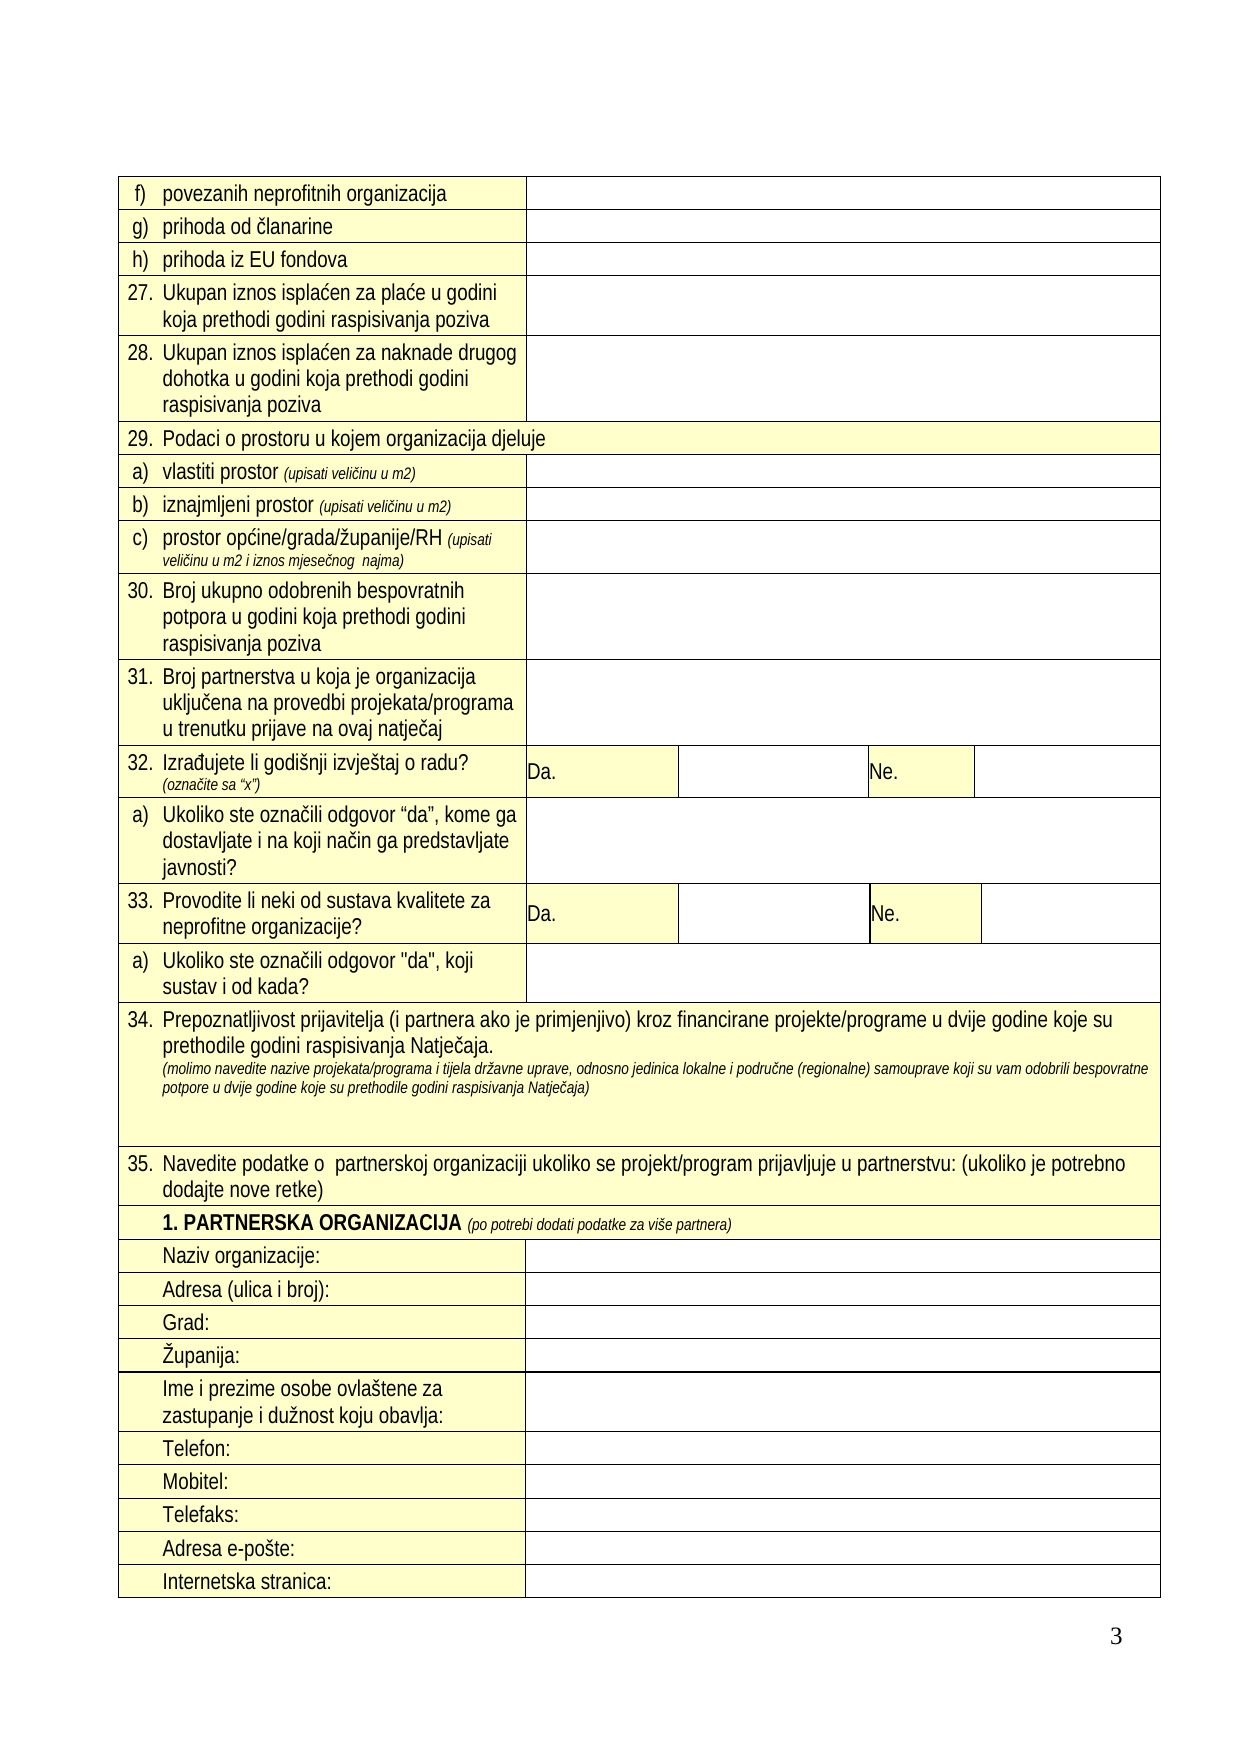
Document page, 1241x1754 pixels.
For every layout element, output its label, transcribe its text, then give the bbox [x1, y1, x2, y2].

table_cell Adresa e-pošte: [162, 1532, 525, 1564]
table_cell [119, 1432, 162, 1464]
table_cell Izrađujete li godišnji izvještaj o radu? (označite sa “x”) [162, 746, 526, 797]
table_cell Broj ukupno odobrenih bespovratnih potpora u godini koja prethodi godini raspisivanja poziva [162, 574, 526, 659]
table_cell [527, 336, 1160, 421]
table_cell Mobitel: [162, 1465, 525, 1497]
table_cell [526, 1273, 1160, 1305]
table_cell [526, 1499, 1160, 1531]
table_cell prihoda iz EU fondova [162, 243, 526, 275]
table_cell [975, 746, 1160, 797]
table_cell f) [119, 177, 162, 209]
table_cell [527, 798, 1160, 883]
table_cell povezanih neprofitnih organizacija [162, 177, 526, 209]
table_cell [526, 1565, 1160, 1597]
table_cell Županija: [162, 1339, 525, 1371]
table_cell Podaci o prostoru u kojem organizacija djeluje [162, 422, 1160, 454]
table_cell [526, 1240, 1160, 1272]
table_cell Ukupan iznos isplaćen za plaće u godini koja prethodi godini raspisivanja poziva [162, 276, 526, 335]
table_cell 28. [119, 336, 162, 421]
table_cell Ime i prezime osobe ovlaštene za zastupanje i dužnost koju obavlja: [162, 1373, 525, 1431]
table_cell [527, 455, 1160, 487]
table_cell prostor općine/grada/županije/RH (upisati veličinu u m2 i iznos mjesečnog najma) [162, 521, 526, 573]
table_cell [526, 1465, 1160, 1497]
table_cell c) [119, 521, 162, 573]
table_cell b) [119, 488, 162, 520]
table_cell a) [119, 455, 162, 487]
table_cell Prepoznatljivost prijavitelja (i partnera ako je primjenjivo) kroz financirane projekte/programe u dvije godine koje su prethodile godini raspisivanja Natječaja. (molimo navedite nazive projekata/programa i tijela državne uprave, odnosno jedinica lokalne i područne (regionalne) samouprave koji su vam odobrili bespovratne potpore u dvije godine koje su prethodile godini raspisivanja Natječaja) [162, 1003, 1160, 1146]
table_cell [526, 1432, 1160, 1464]
table_cell Broj partnerstva u koja je organizacija uključena na provedbi projekata/programa u trenutku prijave na ovaj natječaj [162, 660, 526, 745]
table_cell vlastiti prostor (upisati veličinu u m2) [162, 455, 526, 487]
table_cell [527, 521, 1160, 573]
table_cell [526, 1306, 1160, 1338]
table_cell [119, 1206, 162, 1238]
table_cell [526, 1339, 1160, 1371]
table_cell [527, 276, 1160, 335]
table_cell [527, 660, 1160, 745]
table_cell Da. [527, 884, 678, 943]
table_cell [527, 177, 1160, 209]
table_cell 32. [119, 746, 162, 797]
table_cell 27. [119, 276, 162, 335]
table_cell Ukupan iznos isplaćen za naknade drugog dohotka u godini koja prethodi godini raspisivanja poziva [162, 336, 526, 421]
table_cell Ukoliko ste označili odgovor “da”, kome ga dostavljate i na koji način ga predstavljate javnosti? [162, 798, 526, 883]
table_cell [119, 1273, 162, 1305]
table_cell 33. [119, 884, 162, 943]
table_cell [526, 1373, 1160, 1431]
table_cell Internetska stranica: [162, 1565, 525, 1597]
table_cell Grad: [162, 1306, 525, 1338]
table_cell h) [119, 243, 162, 275]
table_cell Ukoliko ste označili odgovor "da", koji sustav i od kada? [162, 944, 526, 1002]
table_cell [119, 1339, 162, 1371]
table_cell [679, 884, 869, 943]
table_cell 29. [119, 422, 162, 454]
table_cell [119, 1240, 162, 1272]
table_cell g) [119, 210, 162, 242]
table_cell [526, 1532, 1160, 1564]
table_cell [119, 1373, 162, 1431]
table_cell a) [119, 944, 162, 1002]
table_cell Telefon: [162, 1432, 525, 1464]
table_cell prihoda od članarine [162, 210, 526, 242]
table_cell [527, 574, 1160, 659]
table_cell Naziv organizacije: [162, 1240, 525, 1272]
table_cell [527, 944, 1160, 1002]
table_cell 1. PARTNERSKA ORGANIZACIJA (po potrebi dodati podatke za više partnera) [162, 1206, 1160, 1238]
table_cell [527, 488, 1160, 520]
table_cell 31. [119, 660, 162, 745]
table_cell [119, 1499, 162, 1531]
table_cell [527, 210, 1160, 242]
table_cell Ne. [871, 884, 981, 943]
table_cell Ne. [869, 746, 974, 797]
table_cell [119, 1565, 162, 1597]
table_cell [119, 1465, 162, 1497]
table_cell [527, 243, 1160, 275]
table_cell Navedite podatke o partnerskoj organizaciji ukoliko se projekt/program prijavljuje u partnerstvu: (ukoliko je potrebno dodajte nove retke) [162, 1147, 1160, 1205]
table_cell [679, 746, 868, 797]
table_cell [119, 1532, 162, 1564]
table_cell a) [119, 798, 162, 883]
table_cell 34. [119, 1003, 162, 1146]
table_cell [982, 884, 1160, 943]
table_cell Adresa (ulica i broj): [162, 1273, 525, 1305]
table_cell Da. [527, 746, 678, 797]
table_cell 30. [119, 574, 162, 659]
table_cell 35. [119, 1147, 162, 1205]
table_cell [119, 1306, 162, 1338]
table_cell Provodite li neki od sustava kvalitete za neprofitne organizacije? [162, 884, 526, 943]
table_cell iznajmljeni prostor (upisati veličinu u m2) [162, 488, 526, 520]
table_cell Telefaks: [162, 1499, 525, 1531]
